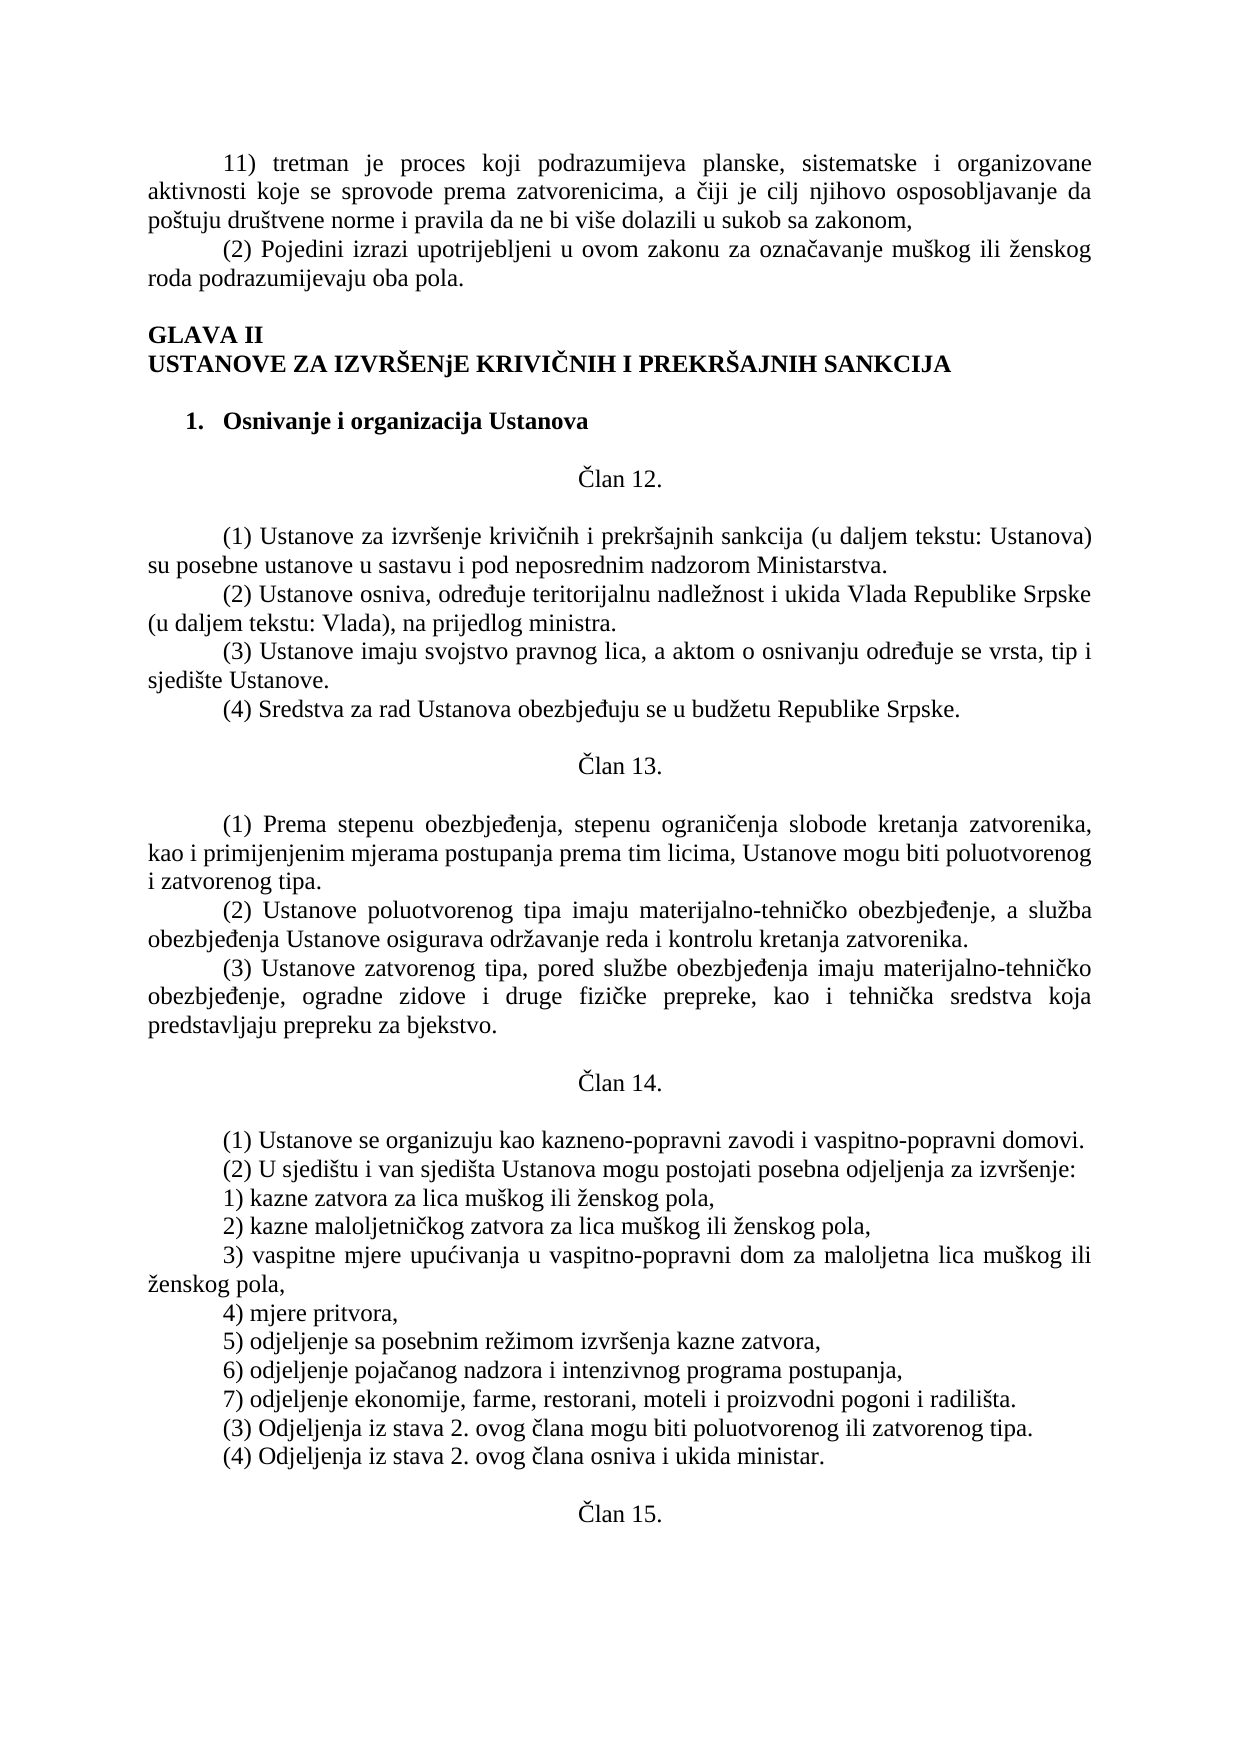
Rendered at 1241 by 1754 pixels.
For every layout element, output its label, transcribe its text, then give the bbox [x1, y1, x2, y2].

text (2) Ustanove poluotvorenog tipa imaju materijalno-tehničko obezbjeđenje, a služba obezbjeđenja Ustanove osigurava održavanje reda i kontrolu kretanja zatvorenika. [148, 895, 1093, 953]
text 5) odjeljenje sa posebnim režimom izvršenja kazne zatvora, [148, 1326, 1093, 1355]
text 7) odjeljenje ekonomije, farme, restorani, moteli i proizvodni pogoni i radilišta. [148, 1384, 1093, 1413]
text (1) Ustanove se organizuju kao kazneno-popravni zavodi i vaspitno-popravni domovi. [148, 1125, 1093, 1154]
text 4) mjere pritvora, [148, 1298, 1093, 1326]
text Član 14. [148, 1068, 1093, 1096]
text (2) U sjedištu i van sjedišta Ustanova mogu postojati posebna odjeljenja za izvršenje: [148, 1154, 1093, 1183]
text (3) Ustanove zatvorenog tipa, pored službe obezbjeđenja imaju materijalno-tehničko obezbjeđenje, ogradne zidove i druge fizičke prepreke, kao i tehnička sredstva koja predstavljaju prepreku za bjekstvo. [148, 953, 1093, 1039]
text Član 12. [148, 464, 1093, 493]
text (1) Prema stepenu obezbjeđenja, stepenu ograničenja slobode kretanja zatvorenika, kao i primijenjenim mjerama postupanja prema tim licima, Ustanove mogu biti poluotvorenog i zatvorenog tipa. [148, 809, 1093, 895]
text 3) vaspitne mjere upućivanja u vaspitno-popravni dom za maloljetna lica muškog ili ženskog pola, [148, 1240, 1093, 1298]
text Član 15. [148, 1499, 1093, 1528]
text (3) Ustanove imaju svojstvo pravnog lica, a aktom o osnivanju određuje se vrsta, tip i sjedište Ustanove. [148, 636, 1093, 694]
text USTANOVE ZA IZVRŠENjE KRIVIČNIH I PREKRŠAJNIH SANKCIJA [148, 349, 1093, 378]
text (1) Ustanove za izvršenje krivičnih i prekršajnih sankcija (u daljem tekstu: Ustanova) su posebne ustanove u sastavu i pod neposrednim nadzorom Ministarstva. [148, 521, 1093, 579]
text 6) odjeljenje pojačanog nadzora i intenzivnog programa postupanja, [148, 1355, 1093, 1384]
text 2) kazne maloljetničkog zatvora za lica muškog ili ženskog pola, [148, 1211, 1093, 1240]
text (4) Odjeljenja iz stava 2. ovog člana osniva i ukida ministar. [148, 1441, 1093, 1470]
text 11) tretman je proces koji podrazumijeva planske, sistematske i organizovane aktivnosti koje se sprovode prema zatvorenicima, a čiji je cilj njihovo osposobljavanje da poštuju društvene norme i pravila da ne bi više dolazili u sukob sa zakonom, [148, 148, 1093, 234]
text 1) kazne zatvora za lica muškog ili ženskog pola, [148, 1183, 1093, 1211]
text (2) Pojedini izrazi upotrijebljeni u ovom zakonu za označavanje muškog ili ženskog roda podrazumijevaju oba pola. [148, 234, 1093, 291]
text (2) Ustanove osniva, određuje teritorijalnu nadležnost i ukida Vlada Republike Srpske (u daljem tekstu: Vlada), na prijedlog ministra. [148, 579, 1093, 636]
text Član 13. [148, 751, 1093, 780]
list Osnivanje i organizacija Ustanova [185, 406, 1093, 435]
text (4) Sredstva za rad Ustanova obezbjeđuju se u budžetu Republike Srpske. [148, 694, 1093, 723]
text GLAVA II [148, 320, 1093, 349]
text (3) Odjeljenja iz stava 2. ovog člana mogu biti poluotvorenog ili zatvorenog tipa. [148, 1413, 1093, 1441]
